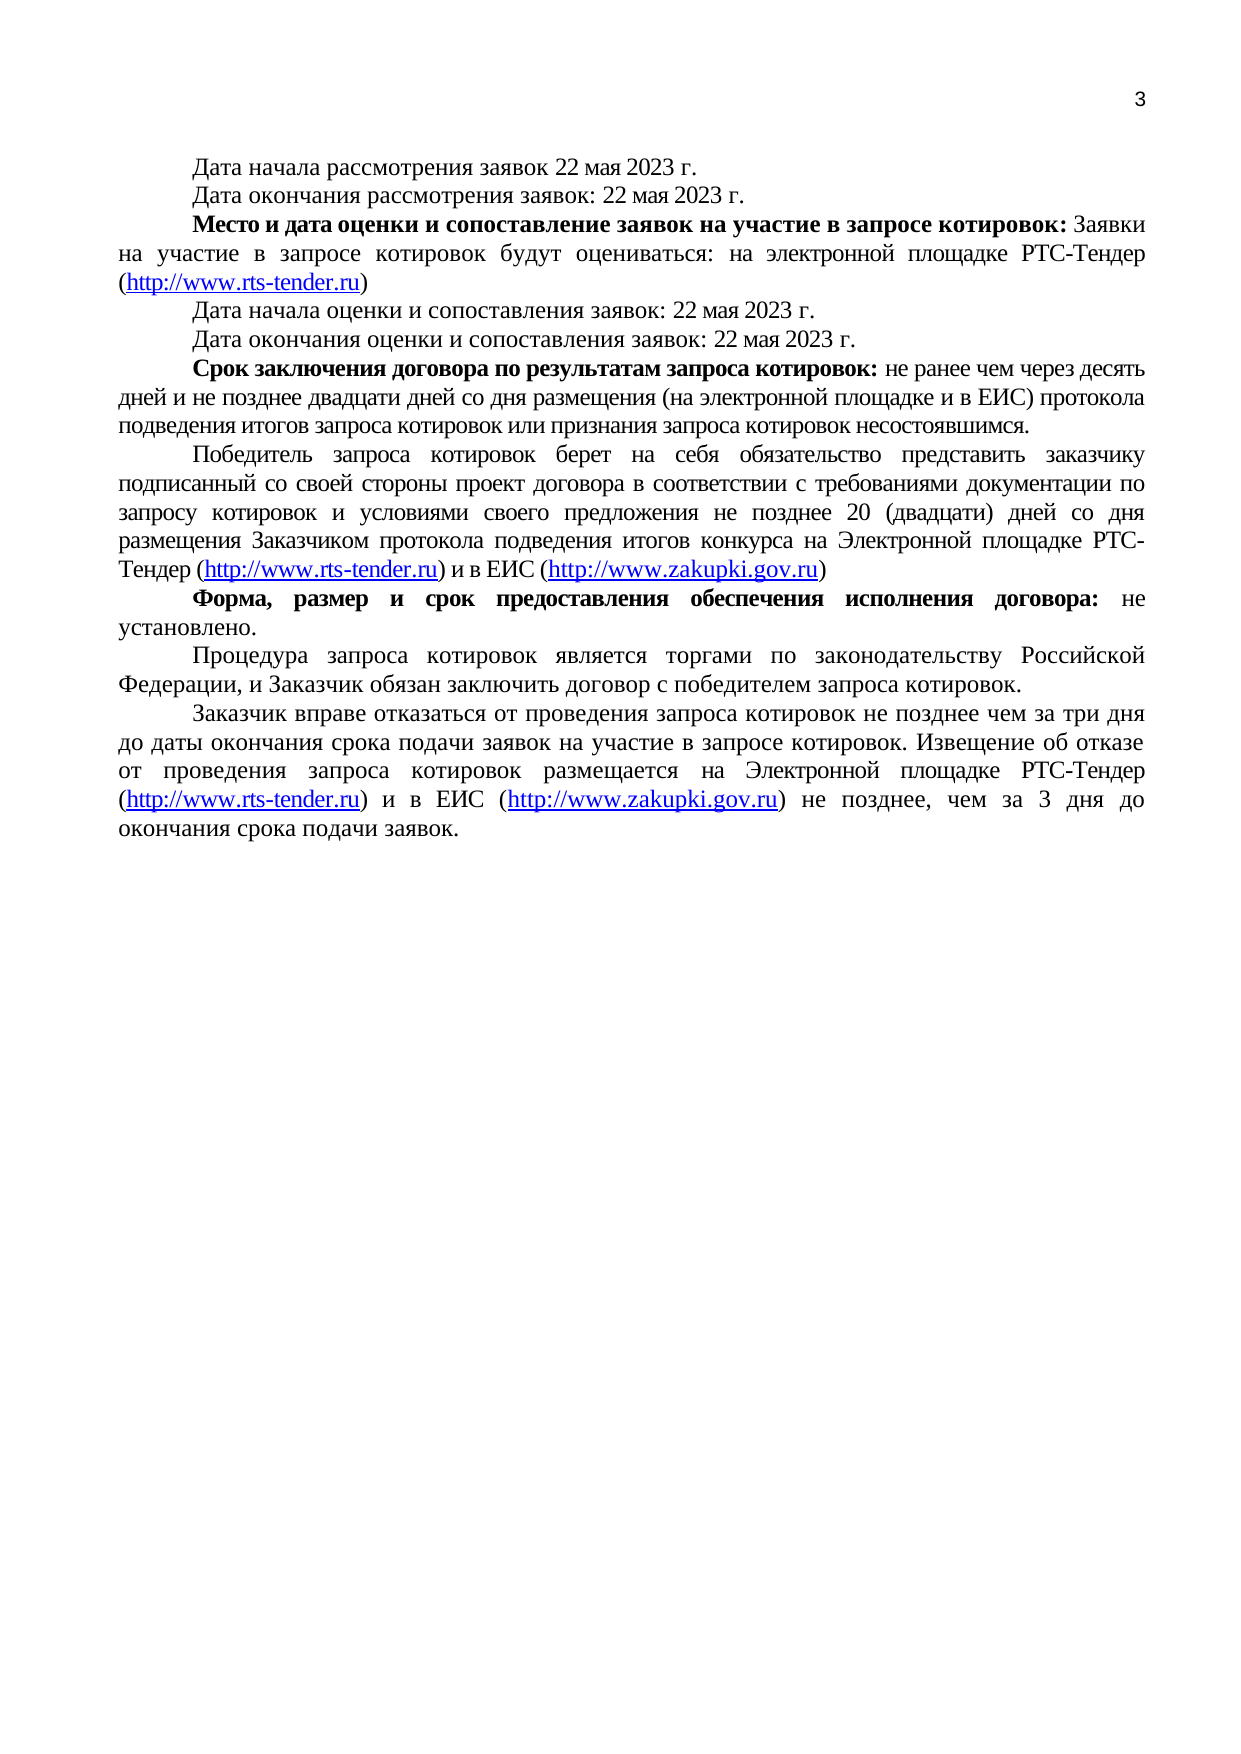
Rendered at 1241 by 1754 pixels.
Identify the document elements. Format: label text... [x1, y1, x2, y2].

text Дата окончания оценки и сопоставления заявок: 22 мая 2023 г. [118, 324, 1146, 353]
text Место и дата оценки и сопоставление заявок на участие в запросе котировок: Заявки на участие в запросе котировок будут оцениваться: на электронной площадке РТС-Тендер (http://www.rts-tender.ru) [118, 209, 1146, 295]
text Срок заключения договора по результатам запроса котировок: не ранее чем через десять дней и не позднее двадцати дней со дня размещения (на электронной площадке и в ЕИС) протокола подведения итогов запроса котировок или признания запроса котировок несостоявшимся. [118, 353, 1146, 439]
text Заказчик вправе отказаться от проведения запроса котировок не позднее чем за три дня до даты окончания срока подачи заявок на участие в запросе котировок. Извещение об отказе от проведения запроса котировок размещается на Электронной площадке РТС-Тендер (http://www.rts-tender.ru) и в ЕИС (http://www.zakupki.gov.ru) не позднее, чем за 3 дня до окончания срока подачи заявок. [118, 698, 1146, 842]
text Процедура запроса котировок является торгами по законодательству Российской Федерации, и Заказчик обязан заключить договор с победителем запроса котировок. [118, 640, 1146, 698]
text Дата начала рассмотрения заявок 22 мая 2023 г. [118, 152, 1146, 180]
text Дата начала оценки и сопоставления заявок: 22 мая 2023 г. [118, 295, 1146, 324]
text Победитель запроса котировок берет на себя обязательство представить заказчику подписанный со своей стороны проект договора в соответствии с требованиями документации по запросу котировок и условиями своего предложения не позднее 20 (двадцати) дней со дня размещения Заказчиком протокола подведения итогов конкурса на Электронной площадке РТС-Тендер (http://www.rts-tender.ru) и в ЕИС (http://www.zakupki.gov.ru) [118, 439, 1146, 583]
text Форма, размер и срок предоставления обеспечения исполнения договора: не установлено. [118, 583, 1146, 640]
text Дата окончания рассмотрения заявок: 22 мая 2023 г. [118, 180, 1146, 209]
